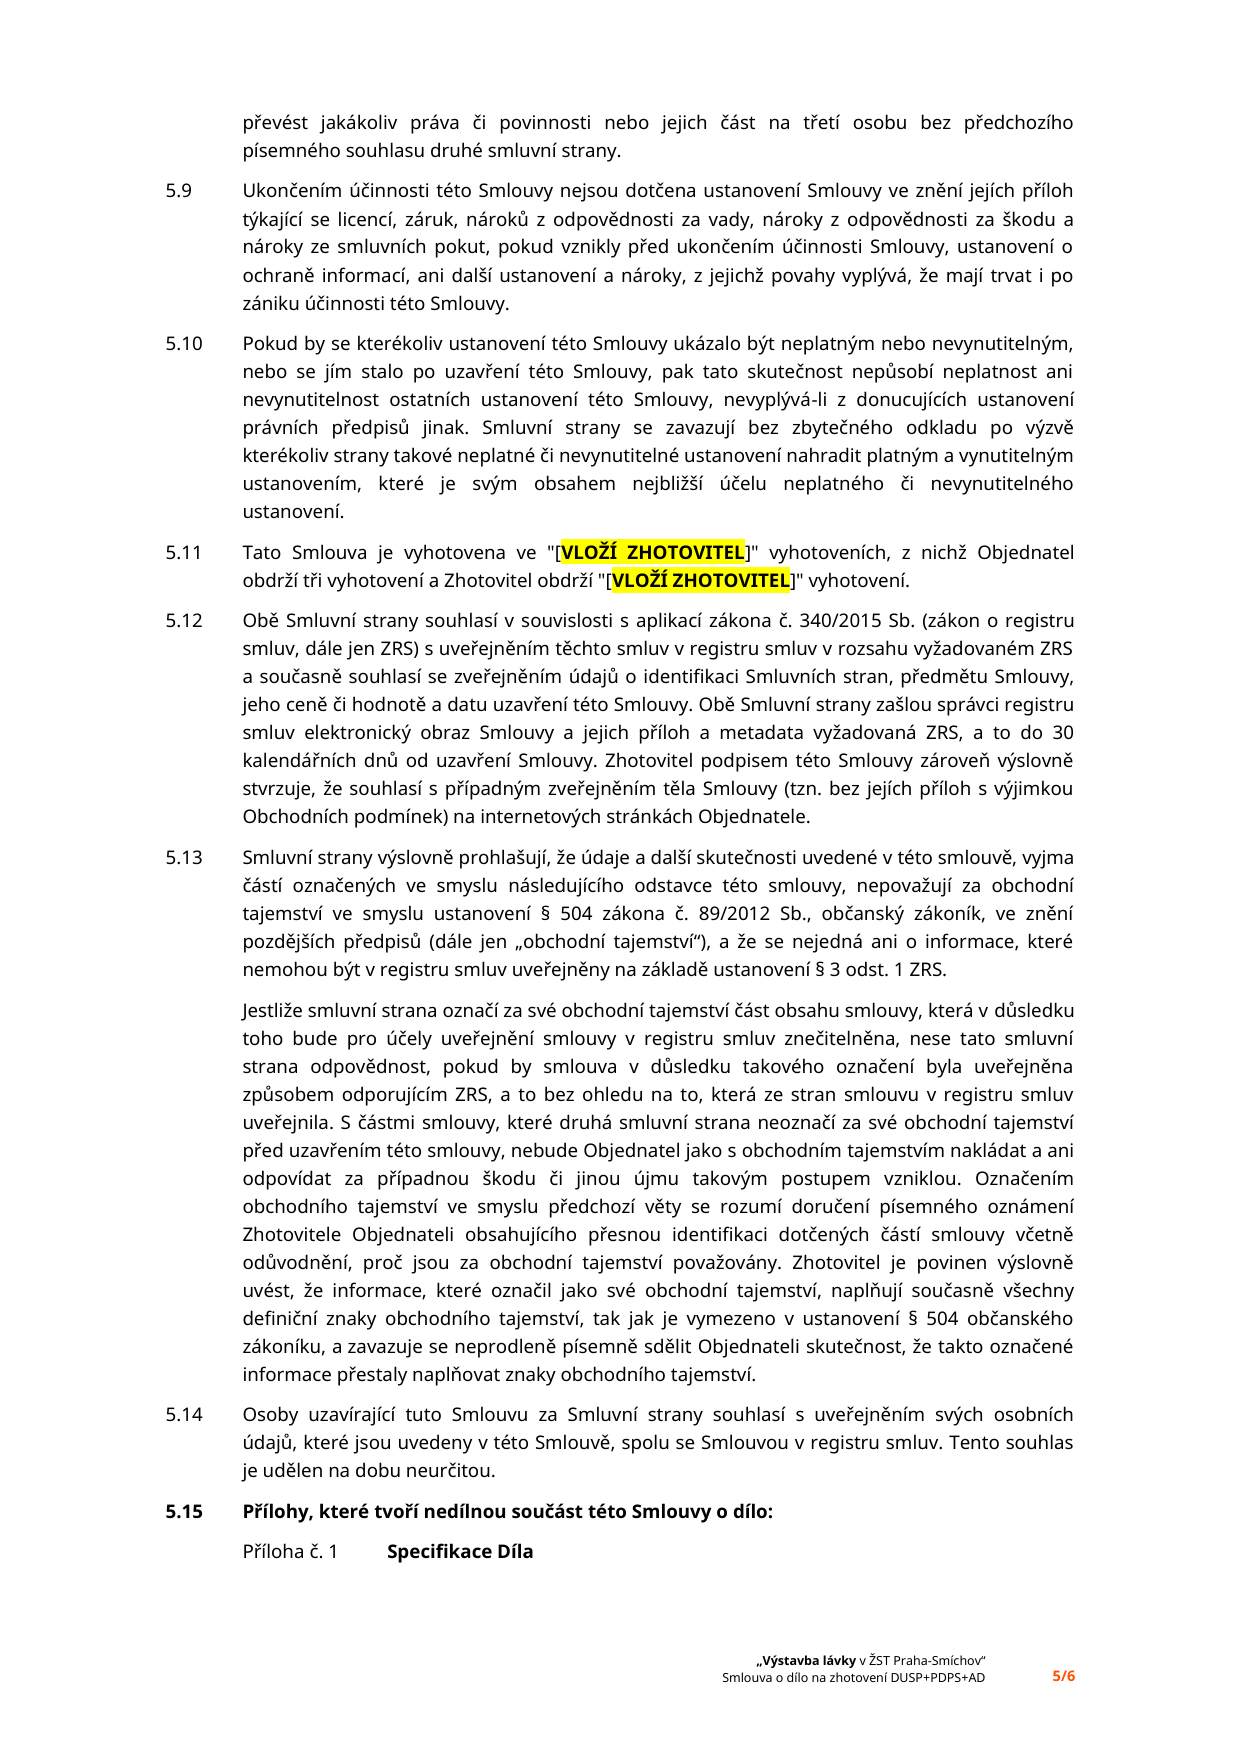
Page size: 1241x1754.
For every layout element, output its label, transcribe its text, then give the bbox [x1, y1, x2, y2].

text Obě Smluvní strany souhlasí v souvislosti s aplikací zákona č. 340/2015 Sb. (zákon o registru smluv, dále jen ZRS) s uveřejněním těchto smluv v registru smluv v rozsahu vyžadovaném ZRS a současně souhlasí se zveřejněním údajů o identifikaci Smluvních stran, předmětu Smlouvy, jeho ceně či hodnotě a datu uzavření této Smlouvy. Obě Smluvní strany zašlou správci registru smluv elektronický obraz Smlouvy a jejich příloh a metadata vyžadovaná ZRS, a to do 30 kalendářních dnů od uzavření Smlouvy. Zhotovitel podpisem této Smlouvy zároveň výslovně stvrzuje, že souhlasí s případným zveřejněním těla Smlouvy (tzn. bez jejích příloh s výjimkou Obchodních podmínek) na internetových stránkách Objednatele. [165, 608, 1075, 829]
text Tato Smlouva je vyhotovena ve "[VLOŽÍ ZHOTOVITEL]" vyhotoveních, z nichž Objednatel obdrží tři vyhotovení a Zhotovitel obdrží "[VLOŽÍ ZHOTOVITEL]" vyhotovení. [165, 539, 1075, 593]
text Přílohy, které tvoří nedílnou součást této Smlouvy o dílo: [165, 1498, 1075, 1524]
text Příloha č. 1 Specifikace Díla [242, 1539, 1075, 1564]
text Osoby uzavírající tuto Smlouvu za Smluvní strany souhlasí s uveřejněním svých osobních údajů, které jsou uvedeny v této Smlouvě, spolu se Smlouvou v registru smluv. Tento souhlas je udělen na dobu neurčitou. [165, 1402, 1075, 1483]
text Pokud by se kterékoliv ustanovení této Smlouvy ukázalo být neplatným nebo nevynutitelným, nebo se jím stalo po uzavření této Smlouvy, pak tato skutečnost nepůsobí neplatnost ani nevynutitelnost ostatních ustanovení této Smlouvy, nevyplývá-li z donucujících ustanovení právních předpisů jinak. Smluvní strany se zavazují bez zbytečného odkladu po výzvě kterékoliv strany takové neplatné či nevynutitelné ustanovení nahradit platným a vynutitelným ustanovením, které je svým obsahem nejbližší účelu neplatného či nevynutitelného ustanovení. [165, 330, 1075, 524]
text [165, 109, 1075, 163]
text Smluvní strany výslovně prohlašují, že údaje a další skutečnosti uvedené v této smlouvě, vyjma částí označených ve smyslu následujícího odstavce této smlouvy, nepovažují za obchodní tajemství ve smyslu ustanovení § 504 zákona č. 89/2012 Sb., občanský zákoník, ve znění pozdějších předpisů (dále jen „obchodní tajemství“), a že se nejedná ani o informace, které nemohou být v registru smluv uveřejněny na základě ustanovení § 3 odst. 1 ZRS. [165, 844, 1075, 982]
text Jestliže smluvní strana označí za své obchodní tajemství část obsahu smlouvy, která v důsledku toho bude pro účely uveřejnění smlouvy v registru smluv znečitelněna, nese tato smluvní strana odpovědnost, pokud by smlouva v důsledku takového označení byla uveřejněna způsobem odporujícím ZRS, a to bez ohledu na to, která ze stran smlouvu v registru smluv uveřejnila. S částmi smlouvy, které druhá smluvní strana neoznačí za své obchodní tajemství před uzavřením této smlouvy, nebude Objednatel jako s obchodním tajemstvím nakládat a ani odpovídat za případnou škodu či jinou újmu takovým postupem vzniklou. Označením obchodního tajemství ve smyslu předchozí věty se rozumí doručení písemného oznámení Zhotovitele Objednateli obsahujícího přesnou identifikaci dotčených částí smlouvy včetně odůvodnění, proč jsou za obchodní tajemství považovány. Zhotovitel je povinen výslovně uvést, že informace, které označil jako své obchodní tajemství, naplňují současně všechny definiční znaky obchodního tajemství, tak jak je vymezeno v ustanovení § 504 občanského zákoníku, a zavazuje se neprodleně písemně sdělit Objednateli skutečnost, že takto označené informace přestaly naplňovat znaky obchodního tajemství. [242, 997, 1075, 1387]
text Ukončením účinnosti této Smlouvy nejsou dotčena ustanovení Smlouvy ve znění jejích příloh týkající se licencí, záruk, nároků z odpovědnosti za vady, nároky z odpovědnosti za škodu a nároky ze smluvních pokut, pokud vznikly před ukončením účinnosti Smlouvy, ustanovení o ochraně informací, ani další ustanovení a nároky, z jejichž povahy vyplývá, že mají trvat i po zániku účinnosti této Smlouvy. [165, 178, 1075, 315]
